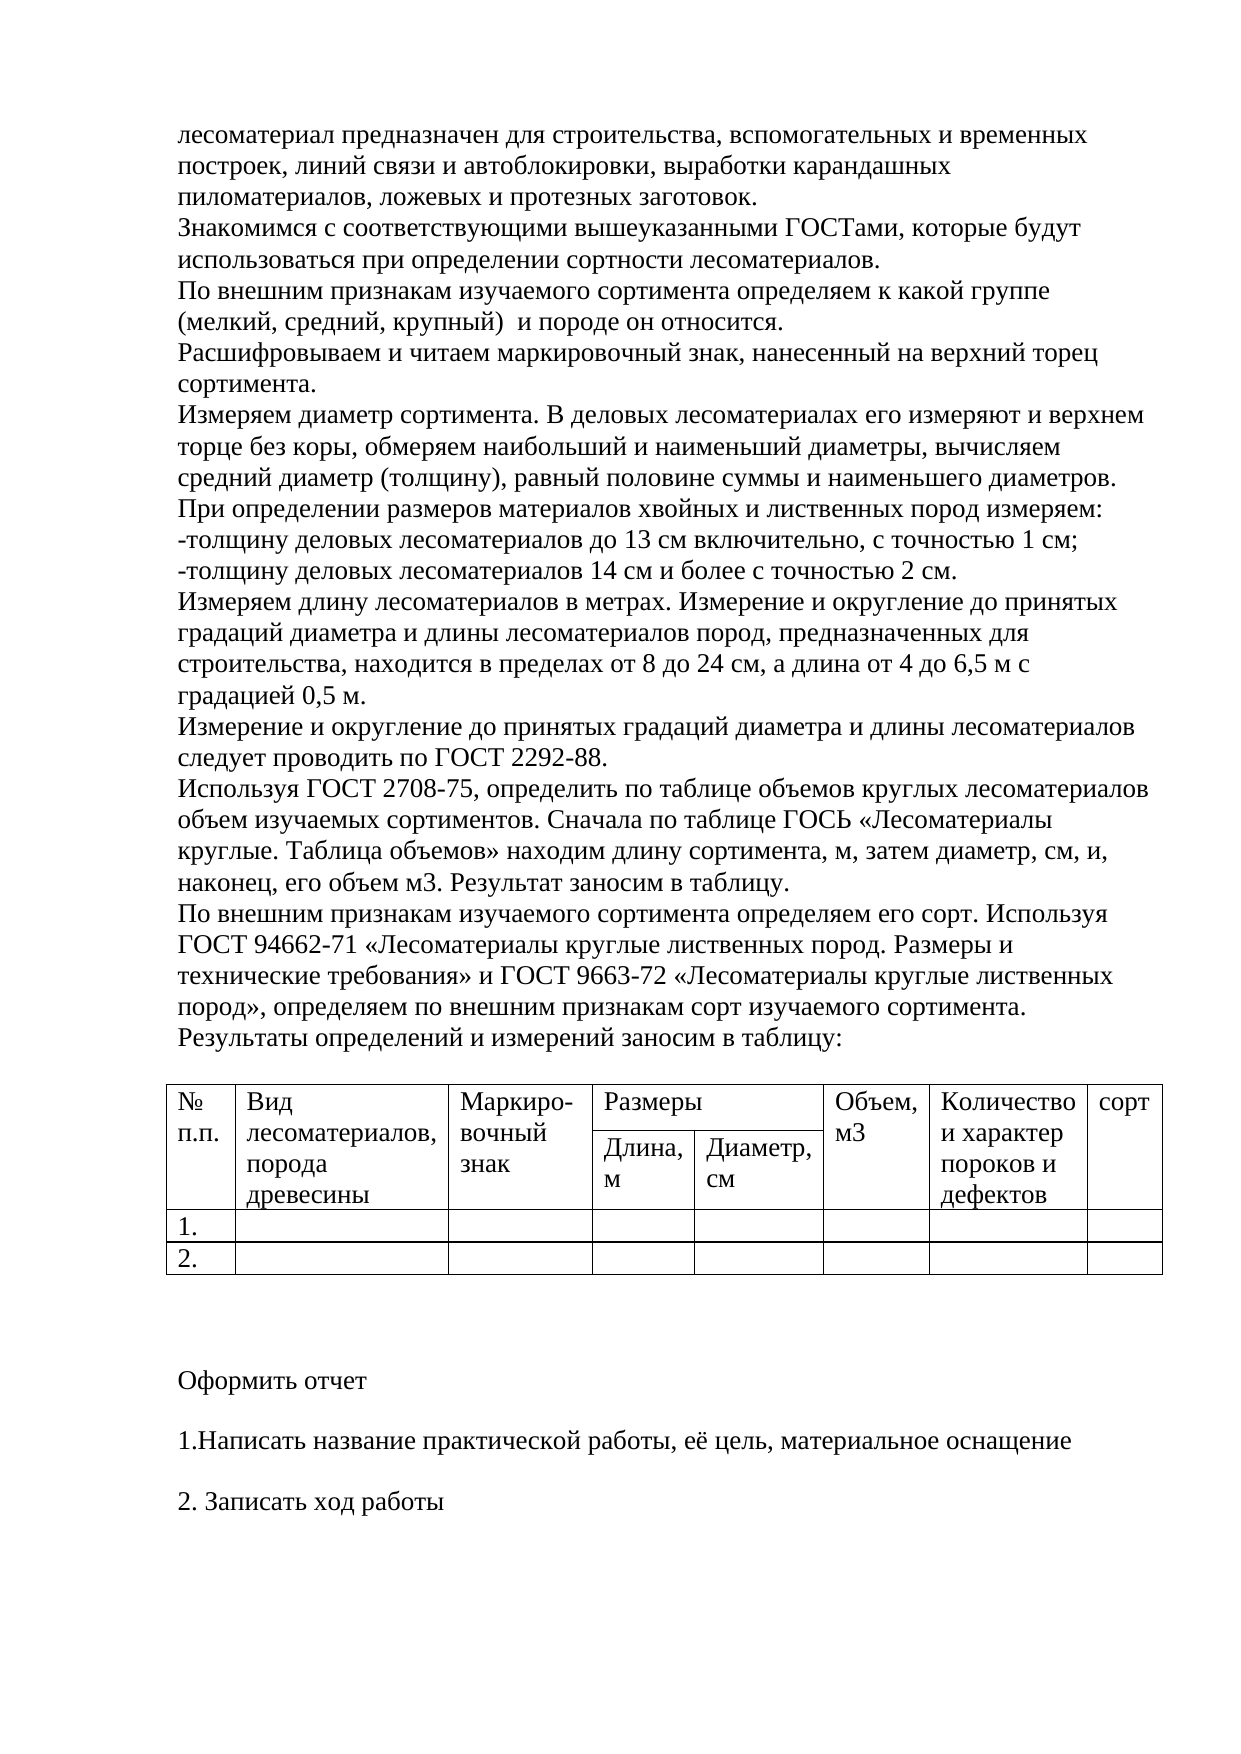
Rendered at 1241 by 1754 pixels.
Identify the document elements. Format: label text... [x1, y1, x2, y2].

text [177, 118, 1152, 212]
table_header Количество и характер пороков и дефектов [930, 1085, 1087, 1209]
table_header Маркиро-вочный знак [449, 1085, 592, 1209]
text Измерение и округление до принятых градаций диаметра и длины лесоматериалов следует проводить по ГОСТ 2292-88. [177, 710, 1152, 772]
text Измеряем длину лесоматериалов в метрах. Измерение и округление до принятых градаций диаметра и длины лесоматериалов пород, предназначенных для строительства, находится в пределах от 8 до 24 см, а длина от 4 до 6,5 м с градацией 0,5 м. [177, 585, 1152, 710]
table_header сорт [1088, 1085, 1162, 1209]
table_cell [1088, 1210, 1162, 1241]
table_cell [593, 1210, 694, 1241]
text По внешним признакам изучаемого сортимента определяем его сорт. Используя ГОСТ 94662-71 «Лесоматериалы круглые лиственных пород. Размеры и технические требования» и ГОСТ 9663-72 «Лесоматериалы круглые лиственных пород», определяем по внешним признакам сорт изучаемого сортимента. [177, 897, 1152, 1021]
table_header Объем, м3 [824, 1085, 929, 1209]
table_header № п.п. [167, 1085, 235, 1209]
text Оформить отчет [177, 1364, 1152, 1395]
table_cell 1. [167, 1210, 235, 1241]
text -толщину деловых лесоматериалов 14 см и более с точностью 2 см. [177, 554, 1152, 585]
text Измеряем диаметр сортимента. В деловых лесоматериалах его измеряют и верхнем торце без коры, обмеряем наибольший и наименьший диаметры, вычисляем средний диаметр (толщину), равный половине суммы и наименьшего диаметров. При определении размеров материалов хвойных и лиственных пород измеряем: [177, 398, 1152, 523]
table_header Размеры [593, 1085, 823, 1130]
table_cell 2. [167, 1243, 235, 1274]
table_cell [593, 1243, 694, 1274]
text -толщину деловых лесоматериалов до 13 см включительно, с точностью 1 см; [177, 523, 1152, 554]
table_cell [824, 1243, 929, 1274]
table_cell Длина, м [593, 1131, 694, 1209]
text По внешним признакам изучаемого сортимента определяем к какой группе (мелкий, средний, крупный) и породе он относится. [177, 274, 1152, 336]
table_cell [930, 1243, 1087, 1274]
table_cell [695, 1243, 823, 1274]
table_cell Диаметр, см [695, 1131, 823, 1209]
text Используя ГОСТ 2708-75, определить по таблице объемов круглых лесоматериалов объем изучаемых сортиментов. Сначала по таблице ГОСЬ «Лесоматериалы круглые. Таблица объемов» находим длину сортимента, м, затем диаметр, см, и, наконец, его объем м3. Результат заносим в таблицу. [177, 772, 1152, 897]
table_cell [824, 1210, 929, 1241]
table_cell [236, 1210, 448, 1241]
table_cell [449, 1210, 592, 1241]
table_header Вид лесоматериалов, порода древесины [236, 1085, 448, 1209]
table_cell [1088, 1243, 1162, 1274]
text 1.Написать название практической работы, её цель, материальное оснащение [177, 1424, 1152, 1456]
text Расшифровываем и читаем маркировочный знак, нанесенный на верхний торец сортимента. [177, 336, 1152, 398]
table_cell [236, 1243, 448, 1274]
table_cell [930, 1210, 1087, 1241]
text 2. Записать ход работы [177, 1485, 1152, 1516]
table_cell [449, 1243, 592, 1274]
text Знакомимся с соответствующими вышеуказанными ГОСТами, которые будут использоваться при определении сортности лесоматериалов. [177, 212, 1152, 274]
table_cell [695, 1210, 823, 1241]
text Результаты определений и измерений заносим в таблицу: [177, 1021, 1152, 1052]
